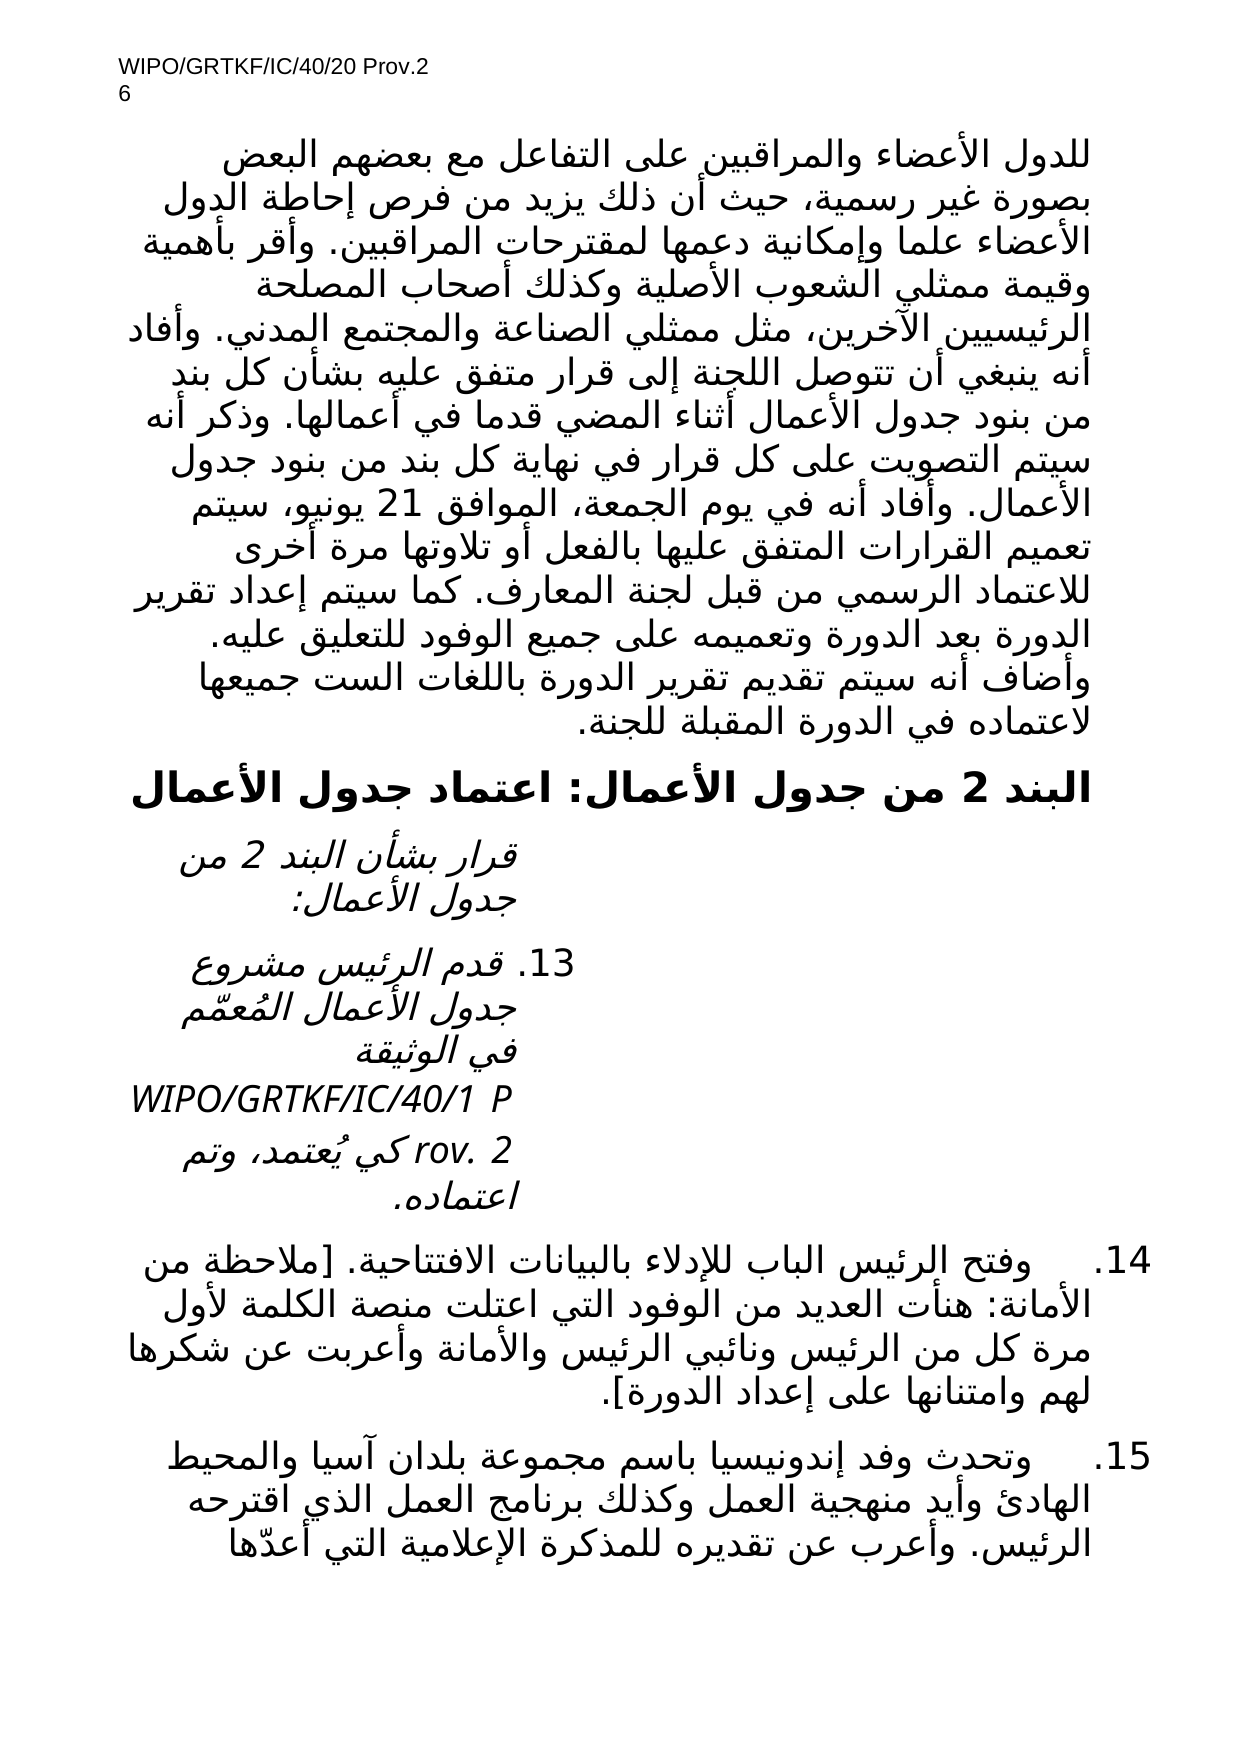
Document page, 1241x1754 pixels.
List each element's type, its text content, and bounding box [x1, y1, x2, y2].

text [118, 1434, 1092, 1565]
text قدم الرئيس مشروع جدول الأعمال المُعمّم في الوثيقة WIPO/GRTKF/IC/40/1 Prov. 2 كي يُعتمد، وتم اعتماده. [118, 942, 516, 1218]
list قرار بشأن البند 2 من جدول الأعمال: [118, 833, 516, 921]
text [118, 132, 1092, 743]
subtitle البند 2 من جدول الأعمال: اعتماد جدول الأعمال [118, 764, 1092, 813]
text وفتح الرئيس الباب للإدلاء بالبيانات الافتتاحية. [ملاحظة من الأمانة: هنأت العديد من الوفود التي اعتلت منصة الكلمة لأول مرة كل من الرئيس ونائبي الرئيس والأمانة وأعربت عن شكرها لهم وامتنانها على إعداد الدورة]. [118, 1239, 1092, 1414]
